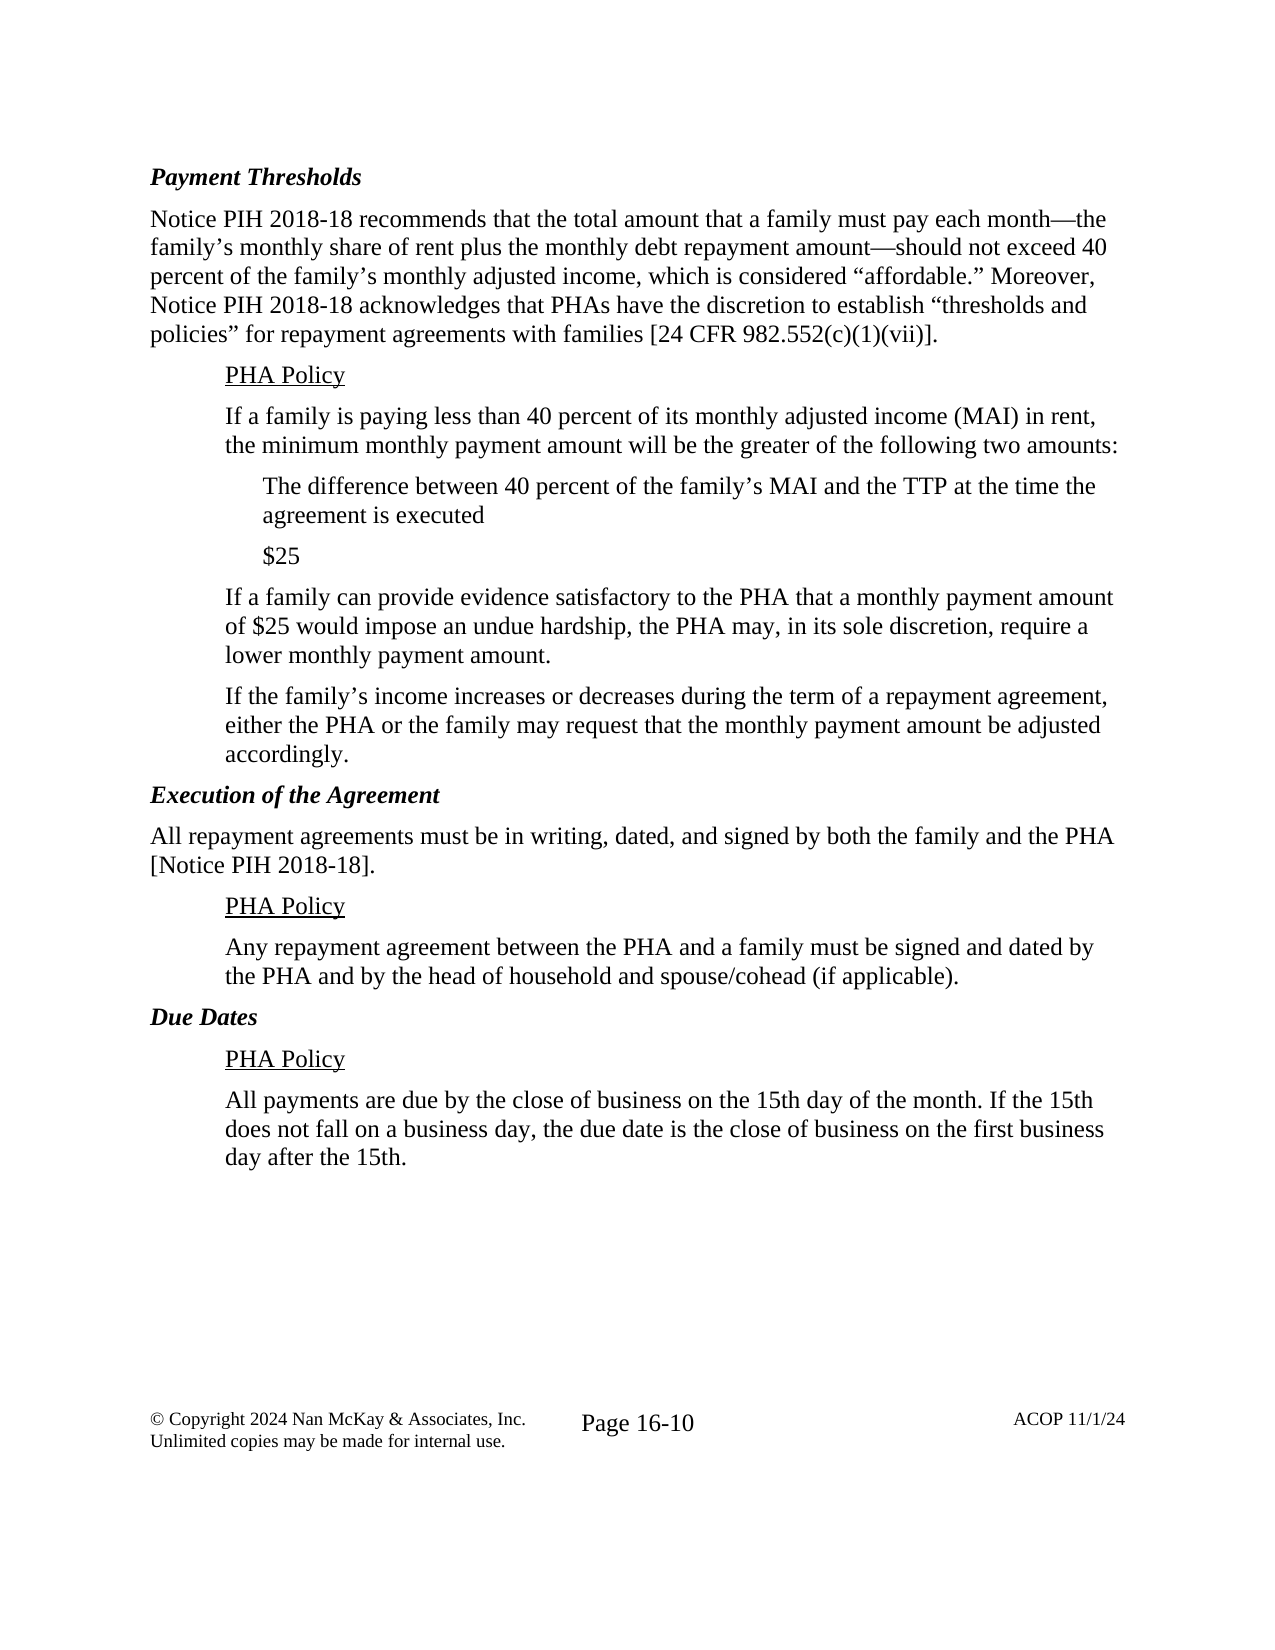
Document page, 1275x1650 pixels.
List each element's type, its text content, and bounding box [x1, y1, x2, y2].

text Due Dates [150, 1002, 1125, 1031]
text PHA Policy [225, 891, 1125, 920]
text Notice PIH 2018-18 recommends that the total amount that a family must pay each month—the family’s monthly share of rent plus the monthly debt repayment amount—should not exceed 40 percent of the family’s monthly adjusted income, which is considered “affordable.” Moreover, Notice PIH 2018-18 acknowledges that PHAs have the discretion to establish “thresholds and policies” for repayment agreements with families [24 CFR 982.552(c)(1)(vii)]. [150, 204, 1125, 347]
text If a family can provide evidence satisfactory to the PHA that a monthly payment amount of $25 would impose an undue hardship, the PHA may, in its sole discretion, require a lower monthly payment amount. [225, 582, 1125, 669]
text If a family is paying less than 40 percent of its monthly adjusted income (MAI) in rent, the minimum monthly payment amount will be the greater of the following two amounts: [225, 401, 1125, 459]
text Execution of the Agreement [150, 780, 1125, 809]
text All payments are due by the close of business on the 15th day of the month. If the 15th does not fall on a business day, the due date is the close of business on the first business day after the 15th. [225, 1085, 1125, 1171]
text The difference between 40 percent of the family’s MAI and the TTP at the time the agreement is executed [262, 471, 1125, 529]
text $25 [262, 541, 1125, 570]
text Any repayment agreement between the PHA and a family must be signed and dated by the PHA and by the head of household and spouse/cohead (if applicable). [225, 932, 1125, 990]
text PHA Policy [225, 1044, 1125, 1072]
text All repayment agreements must be in writing, dated, and signed by both the family and the PHA [Notice PIH 2018-18]. [150, 821, 1125, 879]
text If the family’s income increases or decreases during the term of a repayment agreement, either the PHA or the family may request that the monthly payment amount be adjusted accordingly. [225, 681, 1125, 767]
text PHA Policy [225, 360, 1125, 389]
text Payment Thresholds [150, 162, 1125, 191]
